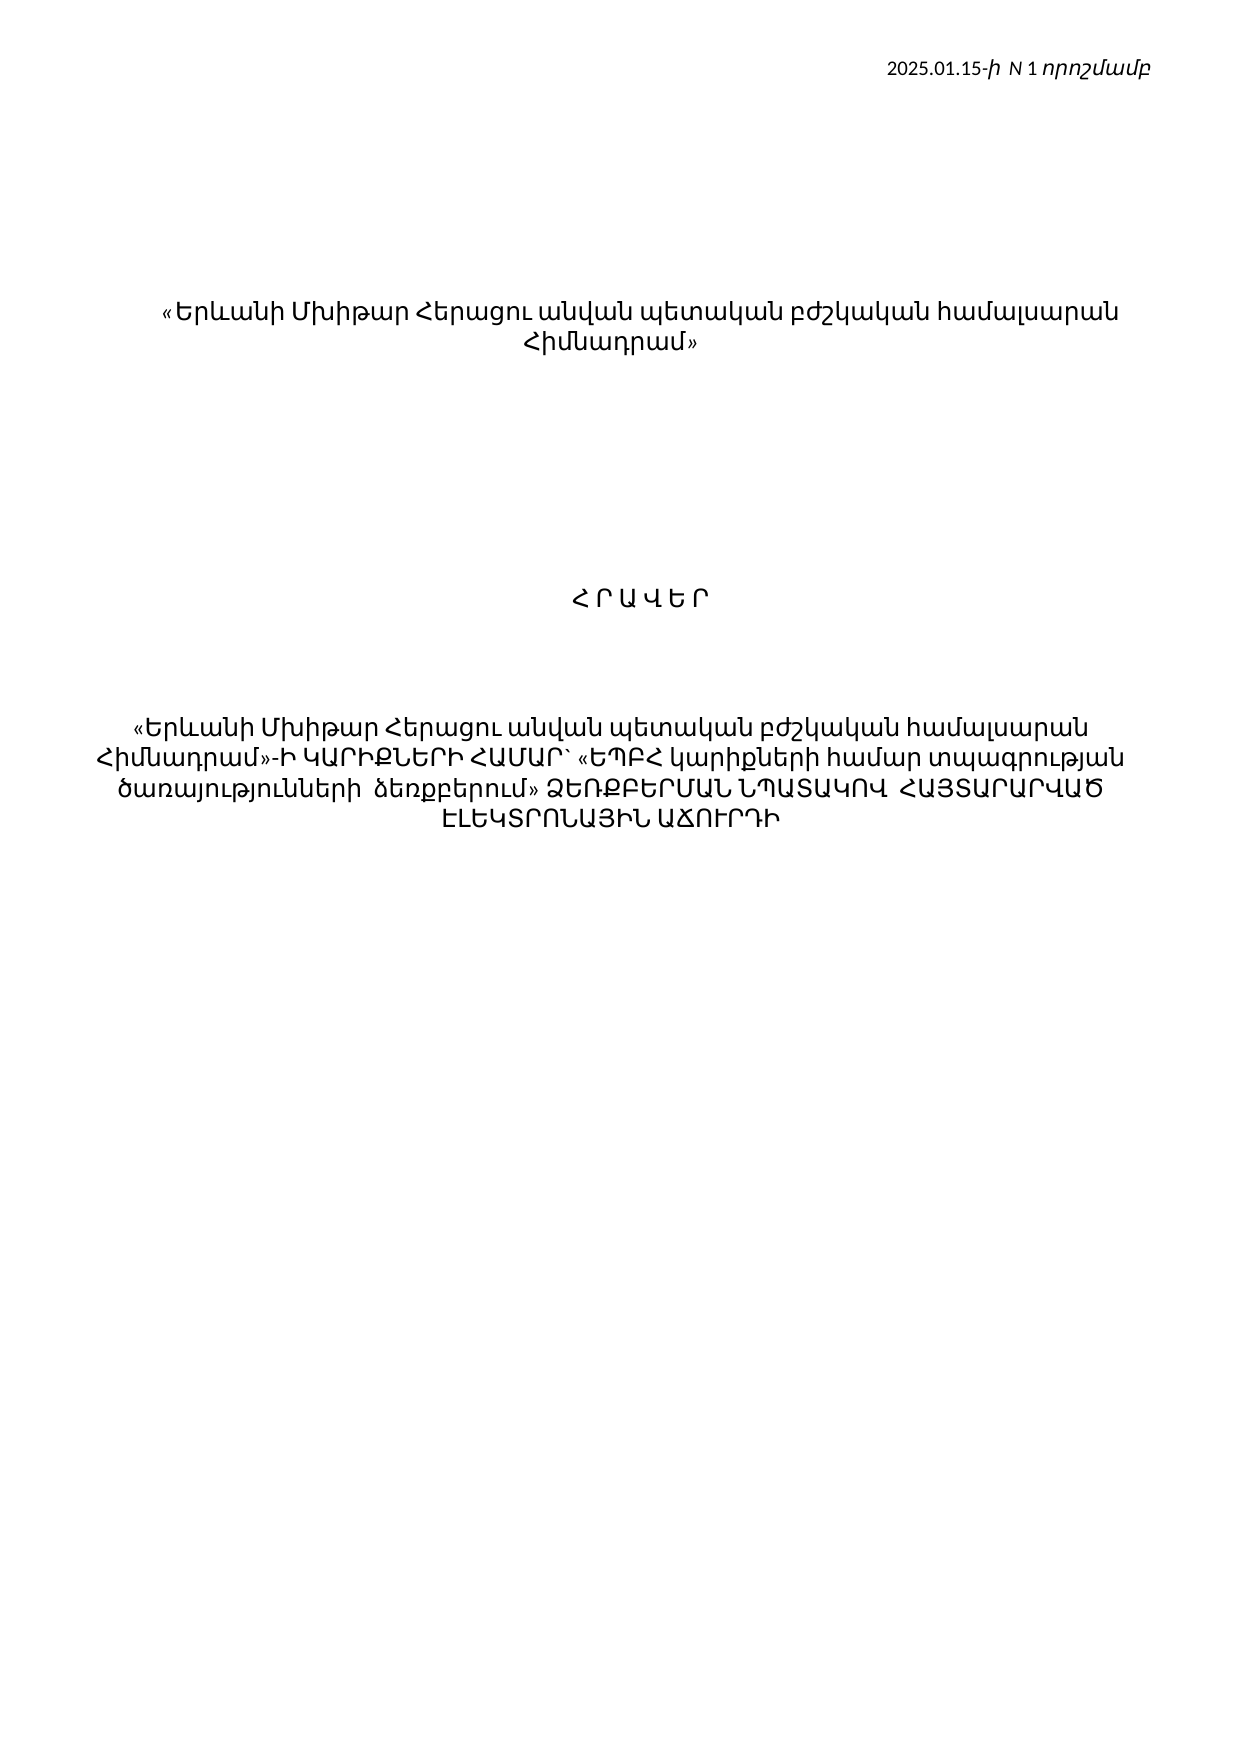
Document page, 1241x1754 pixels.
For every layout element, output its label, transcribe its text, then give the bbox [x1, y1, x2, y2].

text 2025.01.15 -ի N 1 որոշմամբ [69, 56, 1152, 81]
text Հ Ր Ա Վ Ե Ր [69, 583, 1152, 613]
text «Երևանի Մխիթար Հերացու անվան պետական բժշկական համալսարան Հիմնադրամ»-Ի ԿԱՐԻՔՆԵՐԻ ՀԱՄԱՐ` «ԵՊԲՀ կարիքների համար տպագրության ծառայությունների ձեռքբերում» ՁԵՌՔԲԵՐՄԱՆ ՆՊԱՏԱԿՈՎ ՀԱՅՏԱՐԱՐՎԱԾ ԷԼԵԿՏՐՈՆԱՅԻՆ ԱՃՈՒՐԴԻ [69, 712, 1152, 834]
text « Երևանի Մխիթար Հերացու անվան պետական բժշկական համալսարան Հիմնադրամ» [69, 296, 1152, 357]
